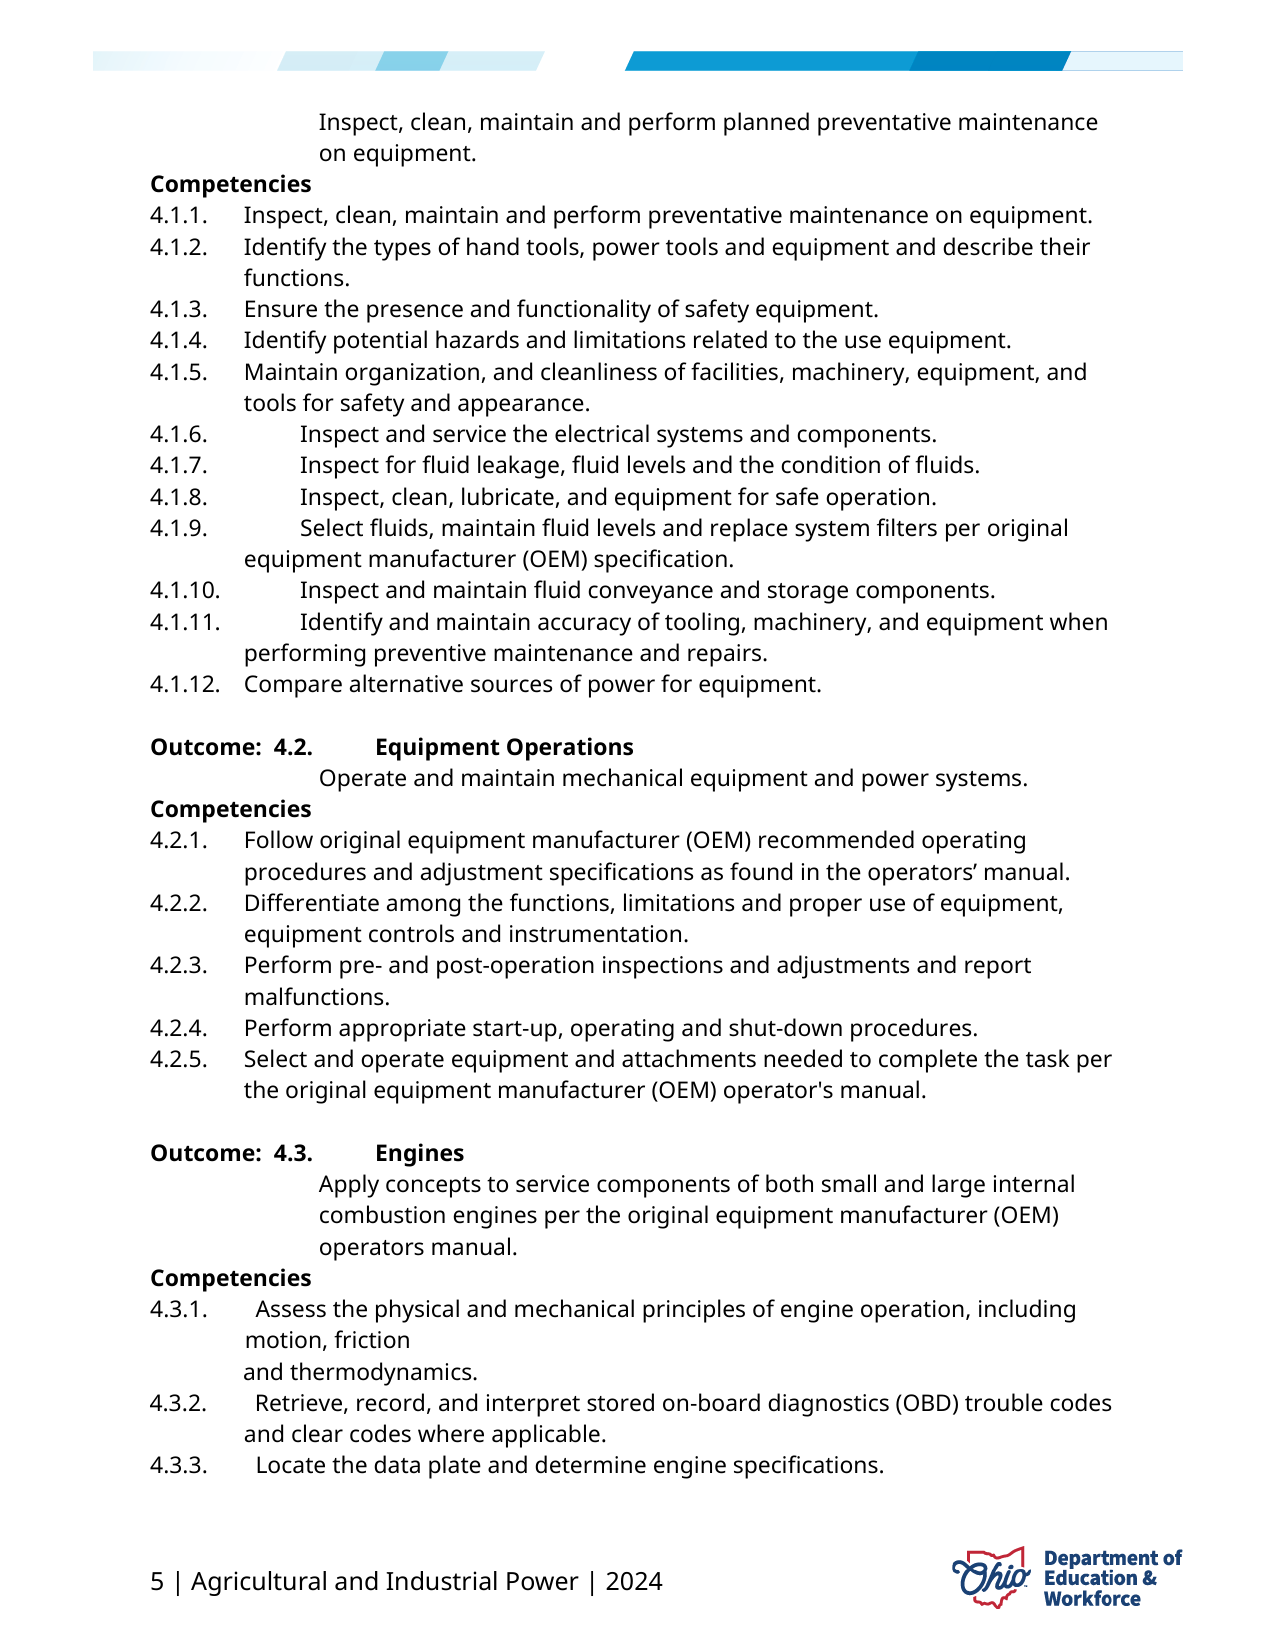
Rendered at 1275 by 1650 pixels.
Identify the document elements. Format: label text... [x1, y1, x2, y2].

picture [8, 19, 1267, 1647]
text 4.1.12. Compare alternative sources of power for equipment. [150, 668, 1125, 699]
text 4.1.1. Inspect, clean, maintain and perform preventative maintenance on equipment. [150, 199, 1125, 230]
text 4.1.2. Identify the types of hand tools, power tools and equipment and describe their functions. [150, 230, 1125, 293]
text 4.1.4. Identify potential hazards and limitations related to the use equipment. [150, 324, 1125, 355]
text Competencies [150, 168, 1125, 199]
text 4.2.3. Perform pre- and post-operation inspections and adjustments and report malfunctions. [150, 949, 1125, 1012]
text 4.3.1. Assess the physical and mechanical principles of engine operation, including motion, friction [150, 1293, 1125, 1355]
text 4.3.2. Retrieve, record, and interpret stored on-board diagnostics (OBD) trouble codes and clear codes where applicable. [149, 1387, 1125, 1449]
text Competencies [150, 793, 1125, 824]
text 4.2.5. Select and operate equipment and attachments needed to complete the task per the original equipment manufacturer (OEM) operator's manual. [150, 1043, 1125, 1105]
text 4.2.2. Differentiate among the functions, limitations and proper use of equipment, equipment controls and instrumentation. [150, 887, 1125, 949]
text and thermodynamics. [225, 1355, 1125, 1387]
text Outcome: 4.3. Engines [150, 1137, 1125, 1168]
text 4.2.4. Perform appropriate start-up, operating and shut-down procedures. [150, 1012, 1125, 1043]
text Operate and maintain mechanical equipment and power systems. [319, 762, 1125, 793]
text 4.1.3. Ensure the presence and functionality of safety equipment. [150, 293, 1125, 324]
text 4.2.1. Follow original equipment manufacturer (OEM) recommended operating procedures and adjustment specifications as found in the operators’ manual. [150, 824, 1125, 887]
text 4.1.9. Select fluids, maintain fluid levels and replace system filters per original equipment manufacturer (OEM) specification. [150, 512, 1125, 574]
text Outcome: 4.2. Equipment Operations [150, 730, 1125, 762]
text 4.1.8. Inspect, clean, lubricate, and equipment for safe operation. [150, 480, 1125, 512]
text 4.1.7. Inspect for fluid leakage, fluid levels and the condition of fluids. [150, 449, 1125, 480]
text 4.1.6. Inspect and service the electrical systems and components. [150, 418, 1125, 449]
text 4.1.5. Maintain organization, and cleanliness of facilities, machinery, equipment, and tools for safety and appearance. [150, 355, 1125, 418]
text Inspect, clean, maintain and perform planned preventative maintenance on equipment. [319, 105, 1125, 168]
text Apply concepts to service components of both small and large internal combustion engines per the original equipment manufacturer (OEM) operators manual. [319, 1168, 1125, 1262]
text Competencies [150, 1262, 1125, 1293]
text 4.3.3. Locate the data plate and determine engine specifications. [150, 1449, 1125, 1480]
text 4.1.10. Inspect and maintain fluid conveyance and storage components. [150, 574, 1125, 605]
text 4.1.11. Identify and maintain accuracy of tooling, machinery, and equipment when performing preventive maintenance and repairs. [150, 605, 1125, 668]
